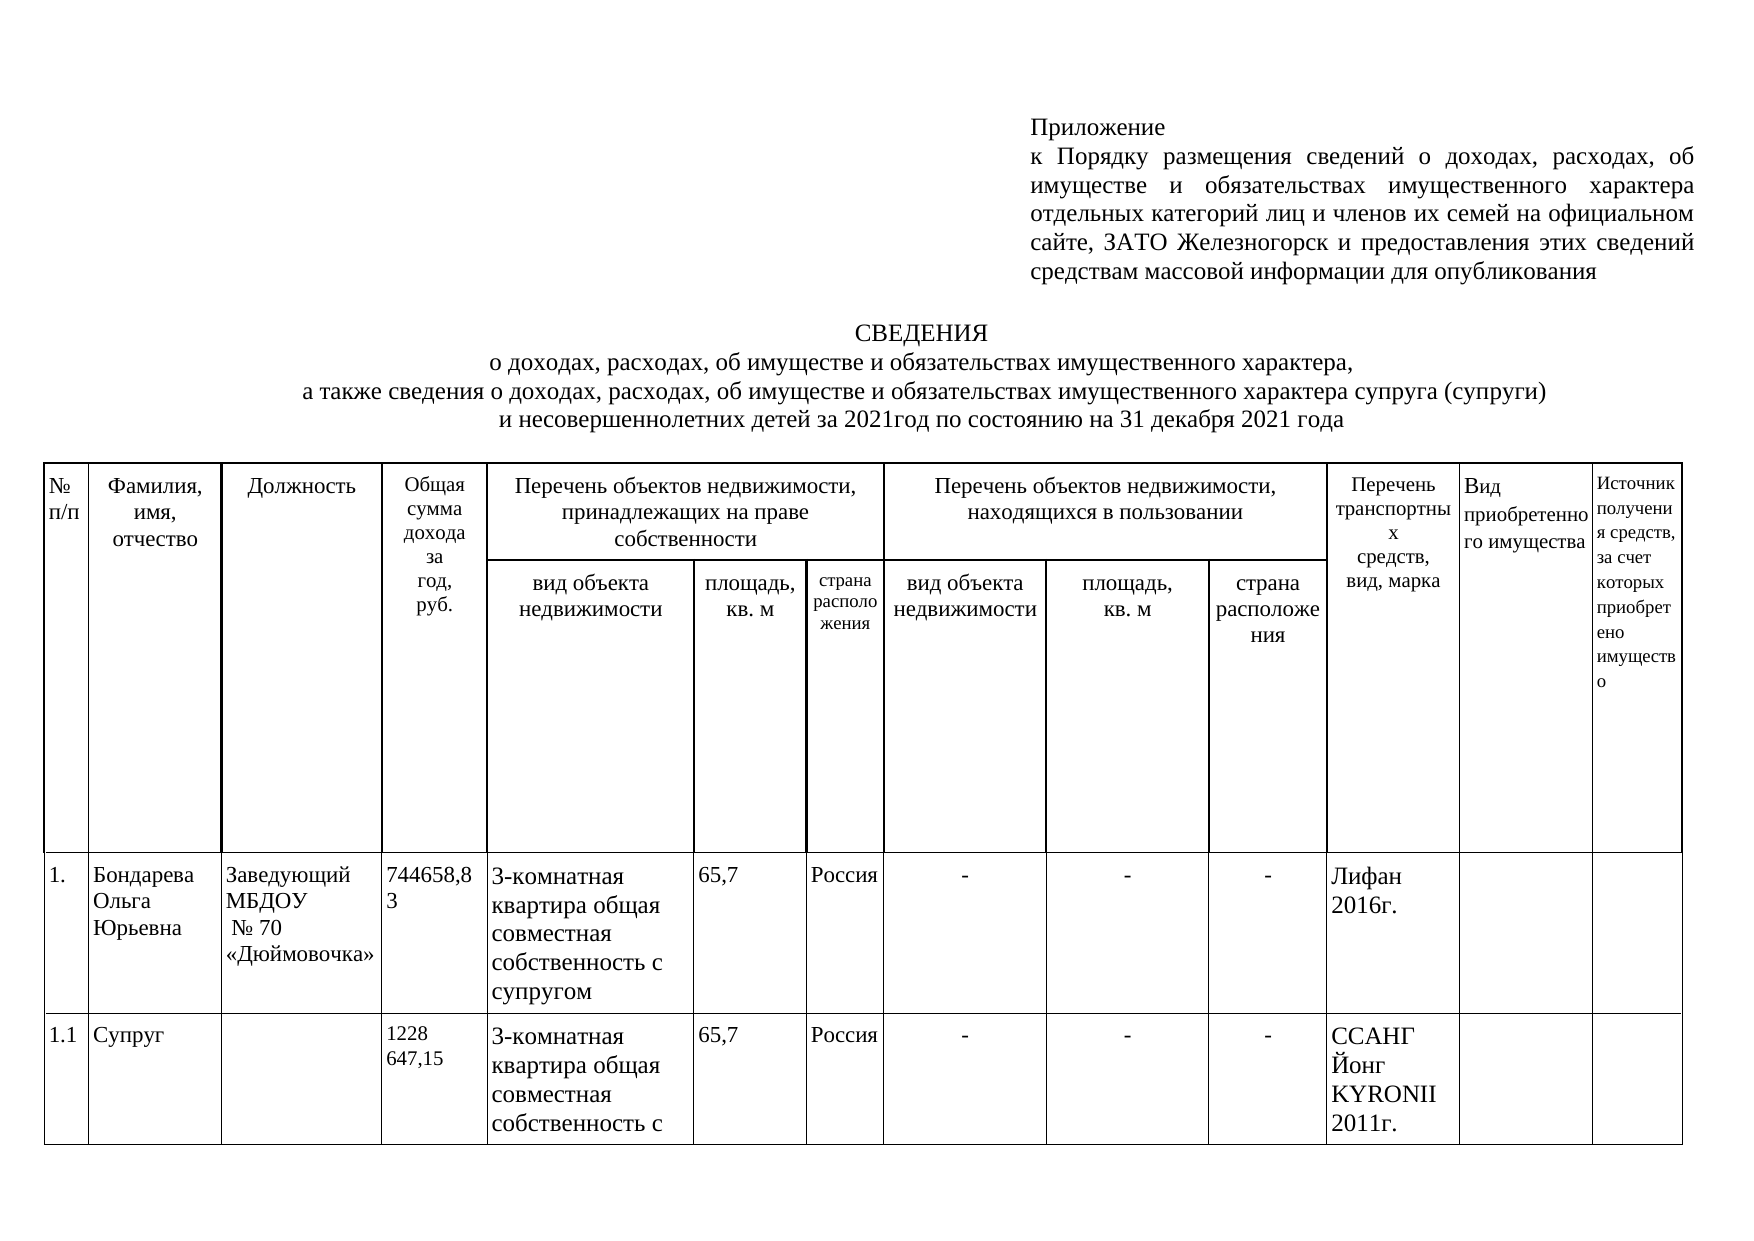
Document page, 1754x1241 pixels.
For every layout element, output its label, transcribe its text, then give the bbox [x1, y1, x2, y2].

text и несовершеннолетних детей за 2021год по состоянию на 31 декабря 2021 года [148, 404, 1695, 433]
text о доходах, расходах, об имуществе и обязательствах имущественного характера, [148, 347, 1695, 376]
table_cell Бондарева Ольга Юрьевна [89, 853, 221, 1012]
table_header Фамилия, имя, отчество [89, 464, 220, 852]
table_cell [488, 1014, 693, 1144]
table_cell Супруг [89, 1014, 221, 1144]
table_cell 3-комнатная квартира общая совместная собственность с супругом [488, 853, 693, 1012]
table_cell [1460, 1014, 1592, 1144]
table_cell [1327, 1014, 1459, 1144]
table_cell [1593, 1013, 1682, 1144]
table_cell 1. [45, 853, 88, 1012]
table_header № п/п [45, 464, 88, 852]
table_header Приложение к Порядку размещения сведений о доходах, расходах, об имуществе и обязательствах имущественного характера отдельных категорий лиц и членов их семей на официальном сайте, ЗАТО Железногорск и предоставления этих сведений средствам массовой информации для опубликования [1019, 112, 1706, 318]
table_cell - [1209, 853, 1326, 1012]
table_cell - [1047, 853, 1208, 1012]
table_cell 1228 647,15 [382, 1014, 487, 1144]
table_header Должность [223, 464, 381, 852]
table_cell вид объекта недвижимости [885, 561, 1045, 852]
table_cell [1593, 853, 1682, 1012]
table_header Перечень объектов недвижимости, принадлежащих на праве собственности [488, 464, 883, 559]
table_cell - [884, 853, 1046, 1012]
table_cell [222, 1014, 381, 1144]
table_header Перечень транспортных средств, вид, марка [1328, 464, 1459, 852]
table_cell Россия [807, 853, 883, 1012]
table_header Источник получения средств, за счет которых приобретено имущество [1593, 464, 1681, 852]
table_cell Заведующий МБДОУ № 70 «Дюймовочка» [222, 853, 381, 1012]
table_cell - [1047, 1014, 1208, 1144]
table_header Общая сумма дохода за год, руб. [383, 464, 486, 852]
text СВЕДЕНИЯ [148, 318, 1695, 347]
table_cell страна расположения [808, 561, 883, 852]
text а также сведения о доходах, расходах, об имуществе и обязательствах имущественного характера супруга (супруги) [148, 376, 1695, 404]
table_cell - [884, 1014, 1046, 1144]
table_cell - [1209, 1014, 1326, 1144]
table_cell площадь, кв. м [1047, 561, 1208, 852]
table_cell [1460, 853, 1592, 1012]
table_header Перечень объектов недвижимости, находящихся в пользовании [885, 464, 1326, 559]
table_cell площадь, кв. м [695, 561, 805, 852]
table_cell Лифан 2016г. [1327, 853, 1459, 1012]
table_cell 744658,83 [382, 853, 487, 1012]
table_cell страна расположения [1210, 561, 1326, 852]
table_cell 65,7 [694, 853, 806, 1012]
table_cell вид объекта недвижимости [488, 561, 693, 852]
table_cell Россия [807, 1014, 883, 1144]
table_cell 1.1 [45, 1014, 88, 1144]
table_header Вид приобретенного имущества [1460, 464, 1592, 852]
table_cell 65,7 [694, 1014, 806, 1144]
